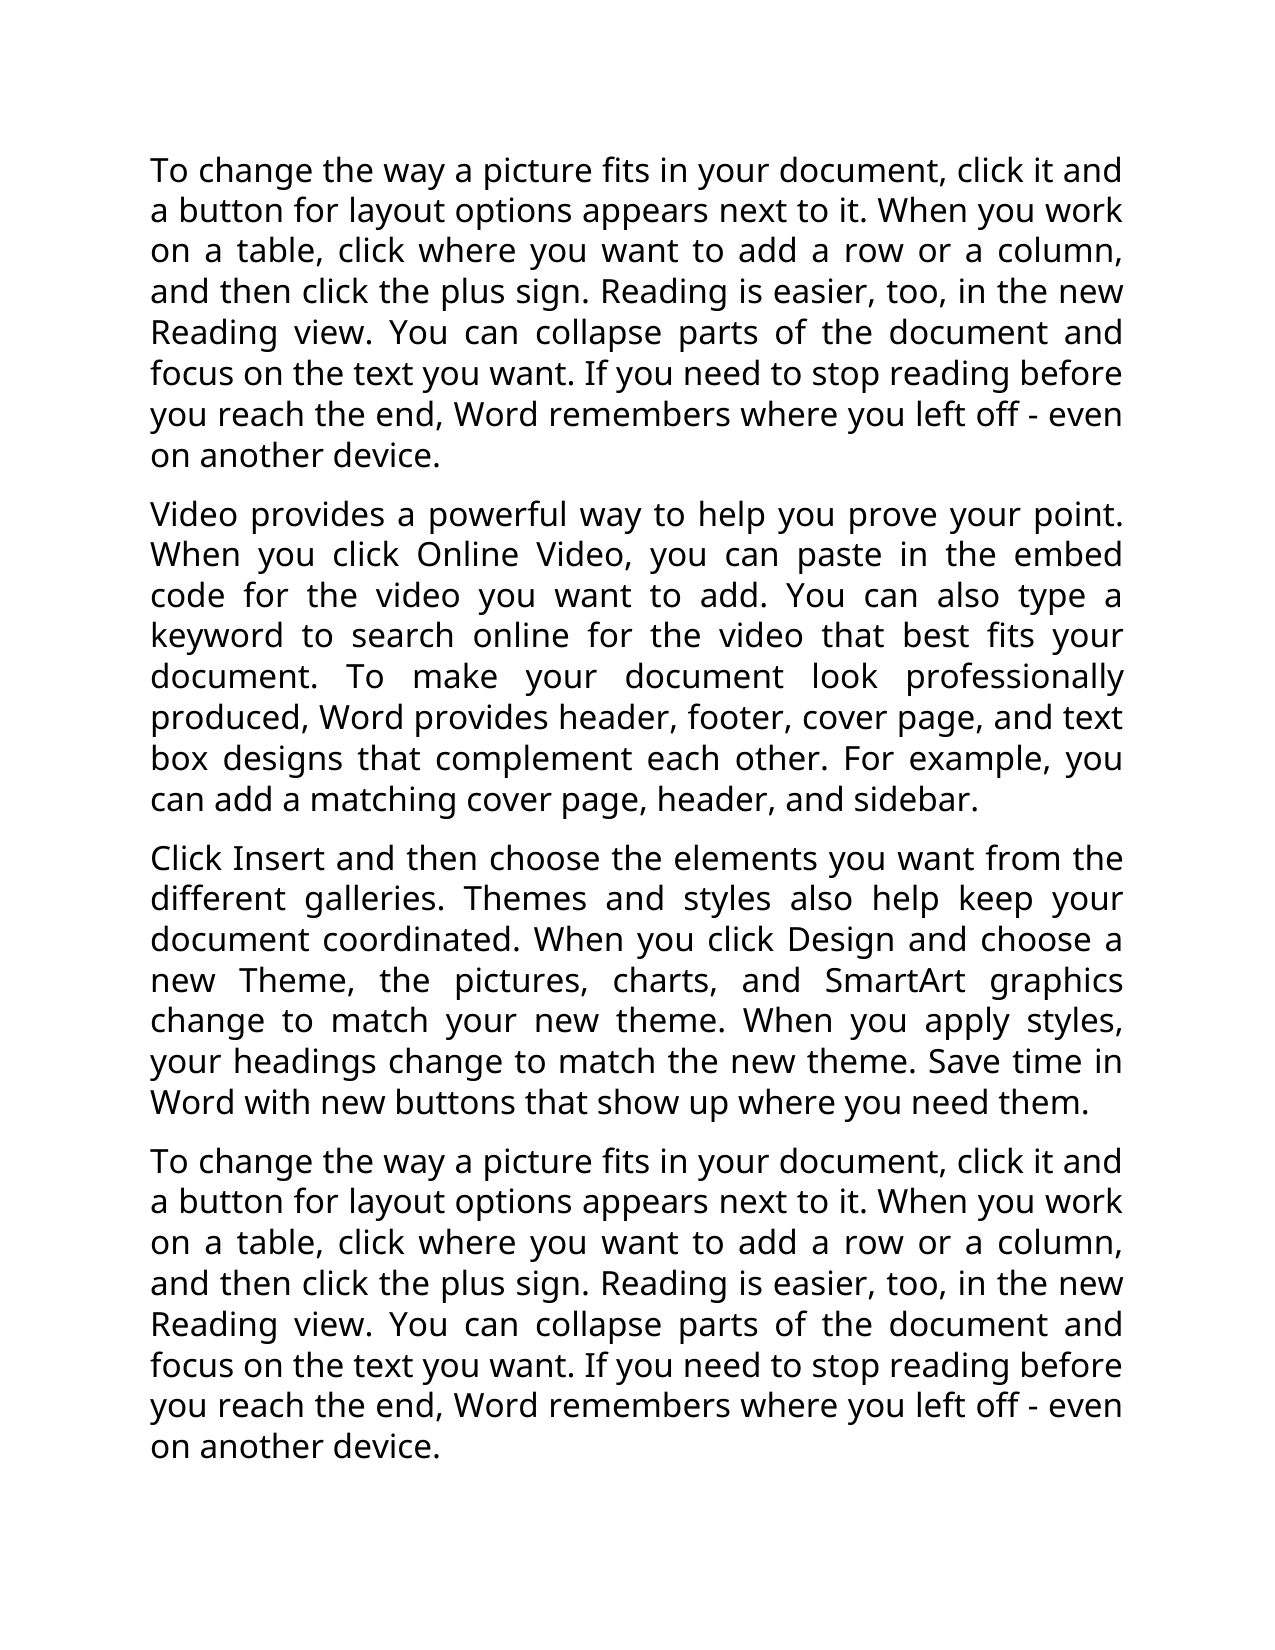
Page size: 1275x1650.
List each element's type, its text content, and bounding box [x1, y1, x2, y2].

text To change the way a picture fits in your document, click it and a button for layout options appears next to it. When you work on a table, click where you want to add a row or a column, and then click the plus sign. Reading is easier, too, in the new Reading view. You can collapse parts of the document and focus on the text you want. If you need to stop reading before you reach the end, Word remembers where you left off - even on another device. [150, 150, 1125, 477]
text To change the way a picture fits in your document, click it and a button for layout options appears next to it. When you work on a table, click where you want to add a row or a column, and then click the plus sign. Reading is easier, too, in the new Reading view. You can collapse parts of the document and focus on the text you want. If you need to stop reading before you reach the end, Word remembers where you left off - even on another device. [150, 1141, 1125, 1469]
text Video provides a powerful way to help you prove your point. When you click Online Video, you can paste in the embed code for the video you want to add. You can also type a keyword to search online for the video that best fits your document. To make your document look professionally produced, Word provides header, footer, cover page, and text box designs that complement each other. For example, you can add a matching cover page, header, and sidebar. [150, 494, 1125, 821]
text Click Insert and then choose the elements you want from the different galleries. Themes and styles also help keep your document coordinated. When you click Design and choose a new Theme, the pictures, charts, and SmartArt graphics change to match your new theme. When you apply styles, your headings change to match the new theme. Save time in Word with new buttons that show up where you need them. [150, 838, 1125, 1124]
